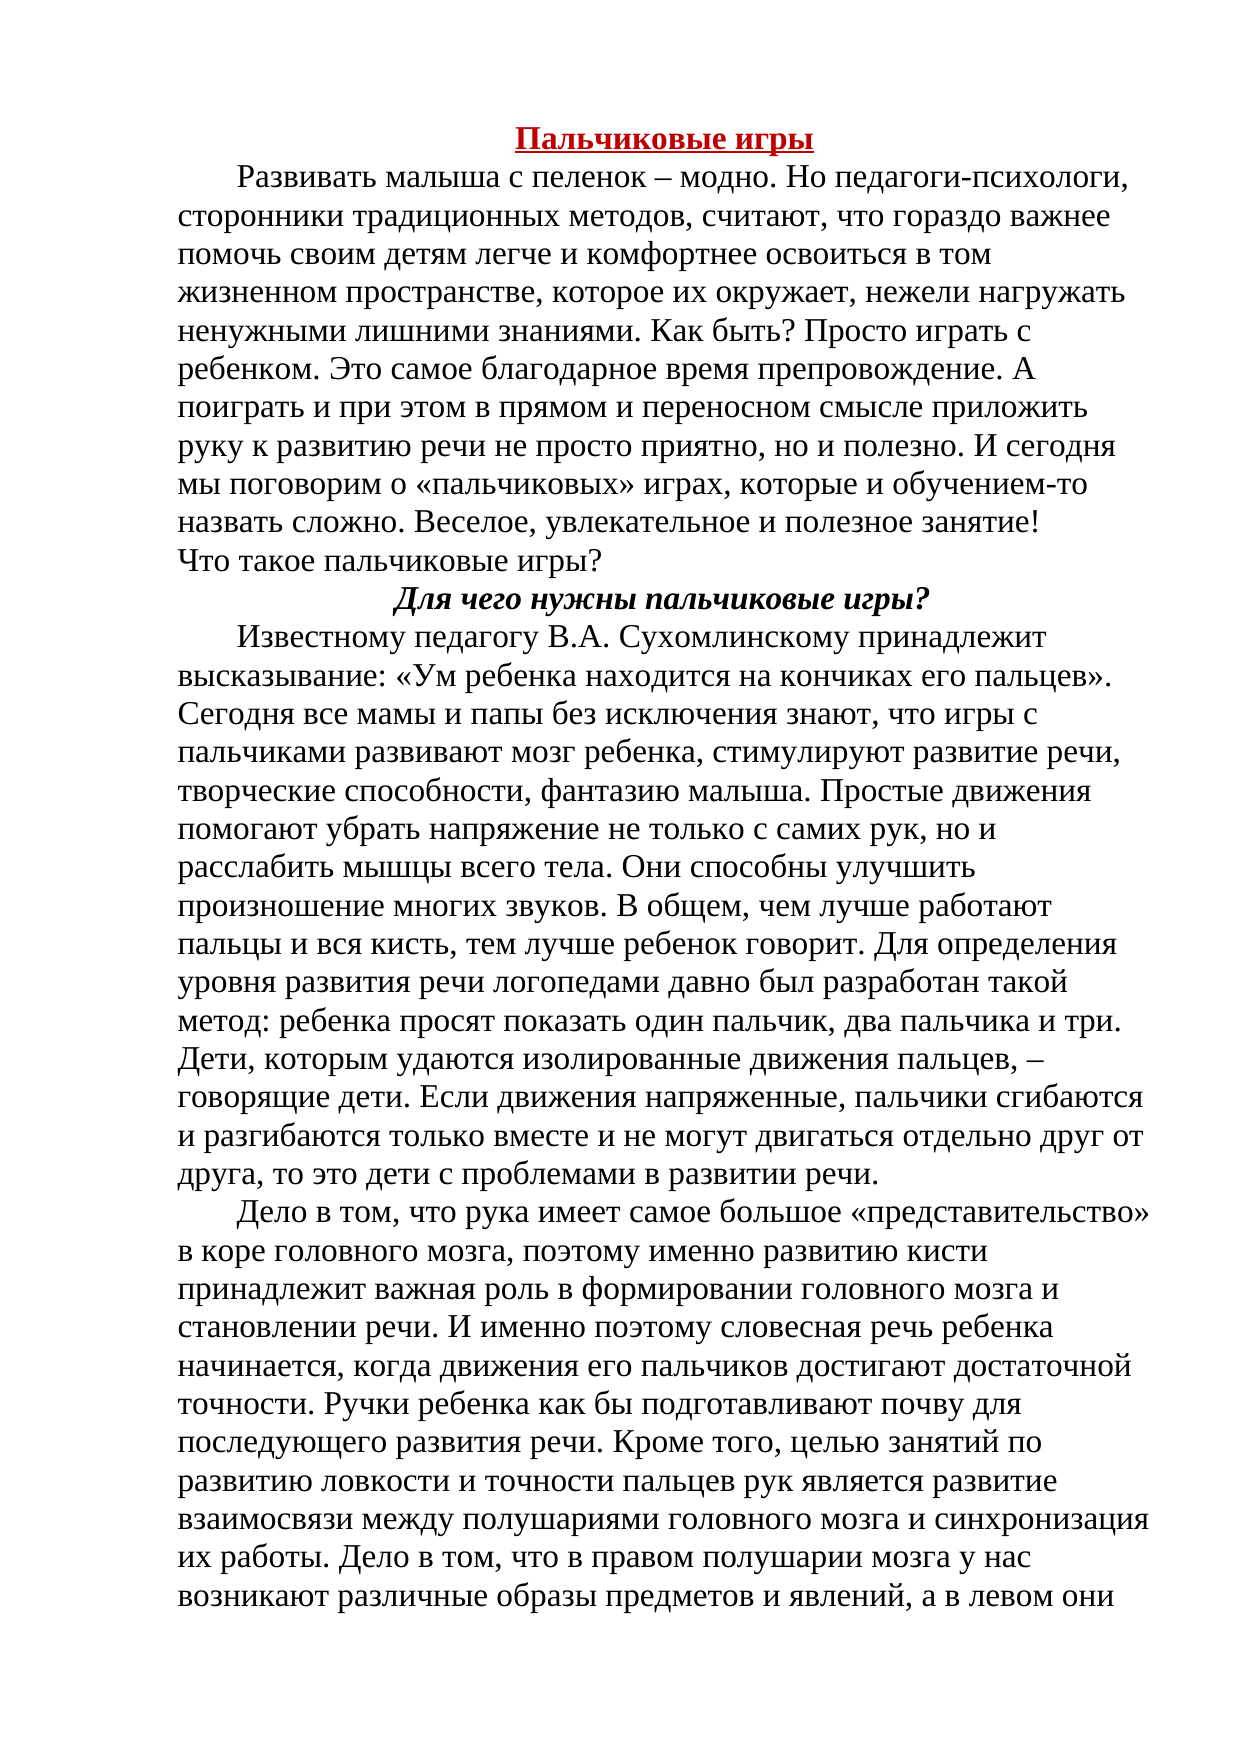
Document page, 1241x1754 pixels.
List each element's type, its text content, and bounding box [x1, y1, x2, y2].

text Развивать малыша с пеленок – модно. Но педагоги-психологи, сторонники традиционных методов, считают, что гораздо важнее помочь своим детям легче и комфортнее освоиться в том жизненном пространстве, которое их окружает, нежели нагружать ненужными лишними знаниями. Как быть? Просто играть с ребенком. Это самое благодарное время препровождение. А поиграть и при этом в прямом и переносном смысле приложить руку к развитию речи не просто приятно, но и полезно. И сегодня мы поговорим о «пальчиковых» играх, которые и обучением-то назвать сложно. Веселое, увлекательное и полезное занятие! [177, 156, 1152, 540]
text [177, 1191, 1152, 1613]
text Известному педагогу В.А. Сухомлинскому принадлежит высказывание: «Ум ребенка находится на кончиках его пальцев». Сегодня все мамы и папы без исключения знают, что игры с пальчиками развивают мозг ребенка, стимулируют развитие речи, творческие способности, фантазию малыша. Простые движения помогают убрать напряжение не только с самих рук, но и расслабить мышцы всего тела. Они способны улучшить произношение многих звуков. В общем, чем лучше работают пальцы и вся кисть, тем лучше ребенок говорит. Для определения уровня развития речи логопедами давно был разработан такой метод: ребенка просят показать один пальчик, два пальчика и три. Дети, которым удаются изолированные движения пальцев, – говорящие дети. Если движения напряженные, пальчики сгибаются и разгибаются только вместе и не могут двигаться отдельно друг от друга, то это дети с проблемами в развитии речи. [177, 616, 1152, 1191]
text Для чего нужны пальчиковые игры? [177, 578, 1152, 616]
text Что такое пальчиковые игры? [177, 540, 1152, 578]
text Пальчиковые игры [177, 118, 1152, 156]
